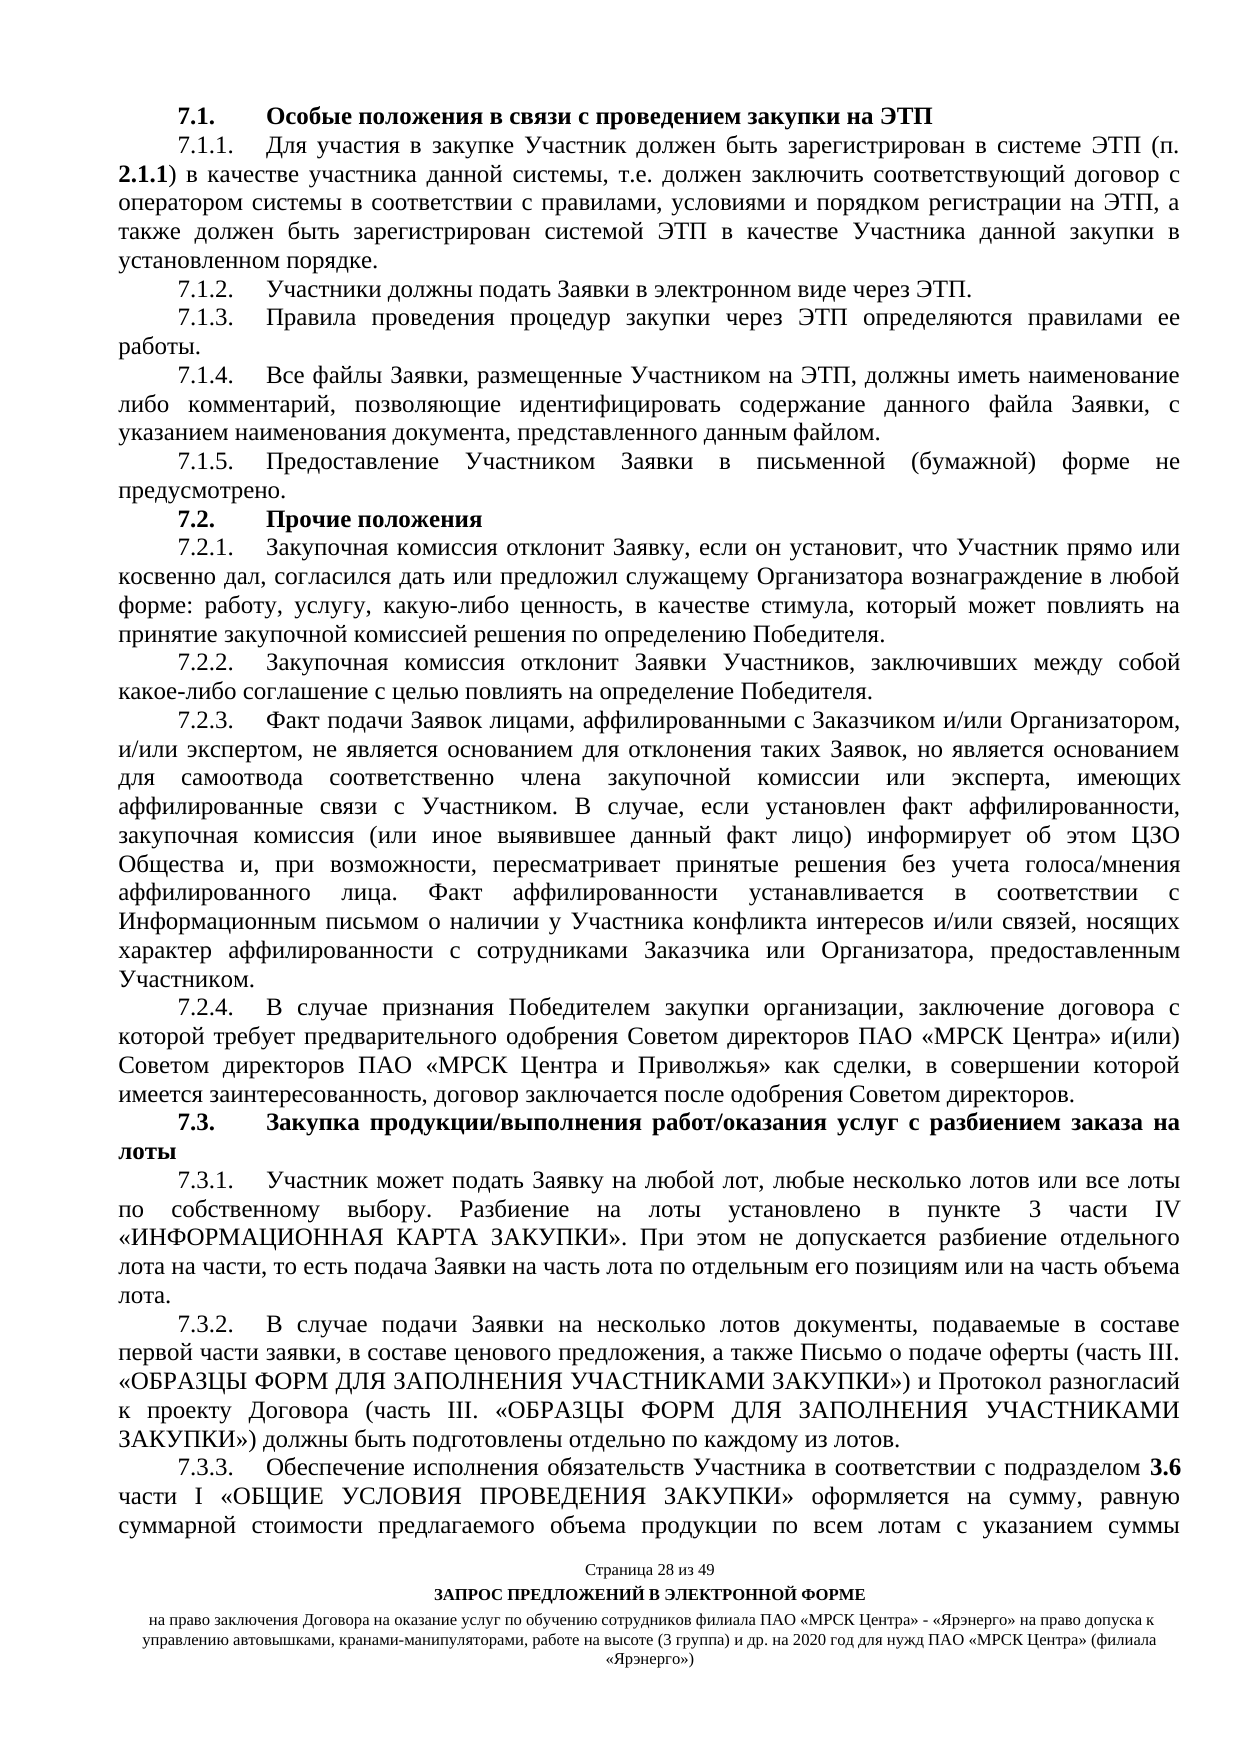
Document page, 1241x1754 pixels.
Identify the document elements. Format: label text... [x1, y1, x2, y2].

subtitle Предоставление Участником Заявки в письменной (бумажной) форме не предусмотрено. [118, 446, 1181, 504]
subtitle Для участия в закупке Участник должен быть зарегистрирован в системе ЭТП (п. 2.1.1) в качестве участника данной системы, т.е. должен заключить соответствующий договор с оператором системы в соответствии с правилами, условиями и порядком регистрации на ЭТП, а также должен быть зарегистрирован системой ЭТП в качестве Участника данной закупки в установленном порядке. [118, 130, 1181, 274]
subtitle Все файлы Заявки, размещенные Участником на ЭТП, должны иметь наименование либо комментарий, позволяющие идентифицировать содержание данного файла Заявки, с указанием наименования документа, представленного данным файлом. [118, 360, 1181, 446]
subtitle Закупочная комиссия отклонит Заявки Участников, заключивших между собой какое-либо соглашение с целью повлиять на определение Победителя. [118, 647, 1181, 705]
subtitle Прочие положения [118, 504, 1181, 532]
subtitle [118, 1452, 1181, 1539]
subtitle Факт подачи Заявок лицами, аффилированными с Заказчиком и/или Организатором, и/или экспертом, не является основанием для отклонения таких Заявок, но является основанием для самоотвода соответственно члена закупочной комиссии или эксперта, имеющих аффилированные связи с Участником. В случае, если установлен факт аффилированности, закупочная комиссия (или иное выявившее данный факт лицо) информирует об этом ЦЗО Общества и, при возможности, пересматривает принятые решения без учета голоса/мнения аффилированного лица. Факт аффилированности устанавливается в соответствии с Информационным письмом о наличии у Участника конфликта интересов и/или связей, носящих характер аффилированности с сотрудниками Заказчика или Организатора, предоставленным Участником. [118, 705, 1181, 992]
subtitle Закупочная комиссия отклонит Заявку, если он установит, что Участник прямо или косвенно дал, согласился дать или предложил служащему Организатора вознаграждение в любой форме: работу, услугу, какую-либо ценность, в качестве стимула, который может повлиять на принятие закупочной комиссией решения по определению Победителя. [118, 532, 1181, 647]
subtitle В случае признания Победителем закупки организации, заключение договора с которой требует предварительного одобрения Советом директоров ПАО «МРСК Центра» и(или) Советом директоров ПАО «МРСК Центра и Приволжья» как сделки, в совершении которой имеется заинтересованность, договор заключается после одобрения Советом директоров. [118, 992, 1181, 1107]
subtitle Участник может подать Заявку на любой лот, любые несколько лотов или все лоты по собственному выбору. Разбиение на лоты установлено в пункте 3 части IV «ИНФОРМАЦИОННАЯ КАРТА ЗАКУПКИ». При этом не допускается разбиение отдельного лота на части, то есть подача Заявки на часть лота по отдельным его позициям или на часть объема лота. [118, 1165, 1181, 1309]
subtitle Закупка продукции/выполнения работ/оказания услуг с разбиением заказа на лоты [118, 1107, 1181, 1165]
subtitle Правила проведения процедур закупки через ЭТП определяются правилами ее работы. [118, 302, 1181, 360]
subtitle В случае подачи Заявки на несколько лотов документы, подаваемые в составе первой части заявки, в составе ценового предложения, а также Письмо о подаче оферты (часть III. «ОБРАЗЦЫ ФОРМ ДЛЯ ЗАПОЛНЕНИЯ УЧАСТНИКАМИ ЗАКУПКИ») и Протокол разногласий к проекту Договора (часть III. «ОБРАЗЦЫ ФОРМ ДЛЯ ЗАПОЛНЕНИЯ УЧАСТНИКАМИ ЗАКУПКИ») должны быть подготовлены отдельно по каждому из лотов. [118, 1309, 1181, 1452]
subtitle Участники должны подать Заявки в электронном виде через ЭТП. [118, 274, 1181, 302]
subtitle Особые положения в связи с проведением закупки на ЭТП [118, 101, 1181, 130]
